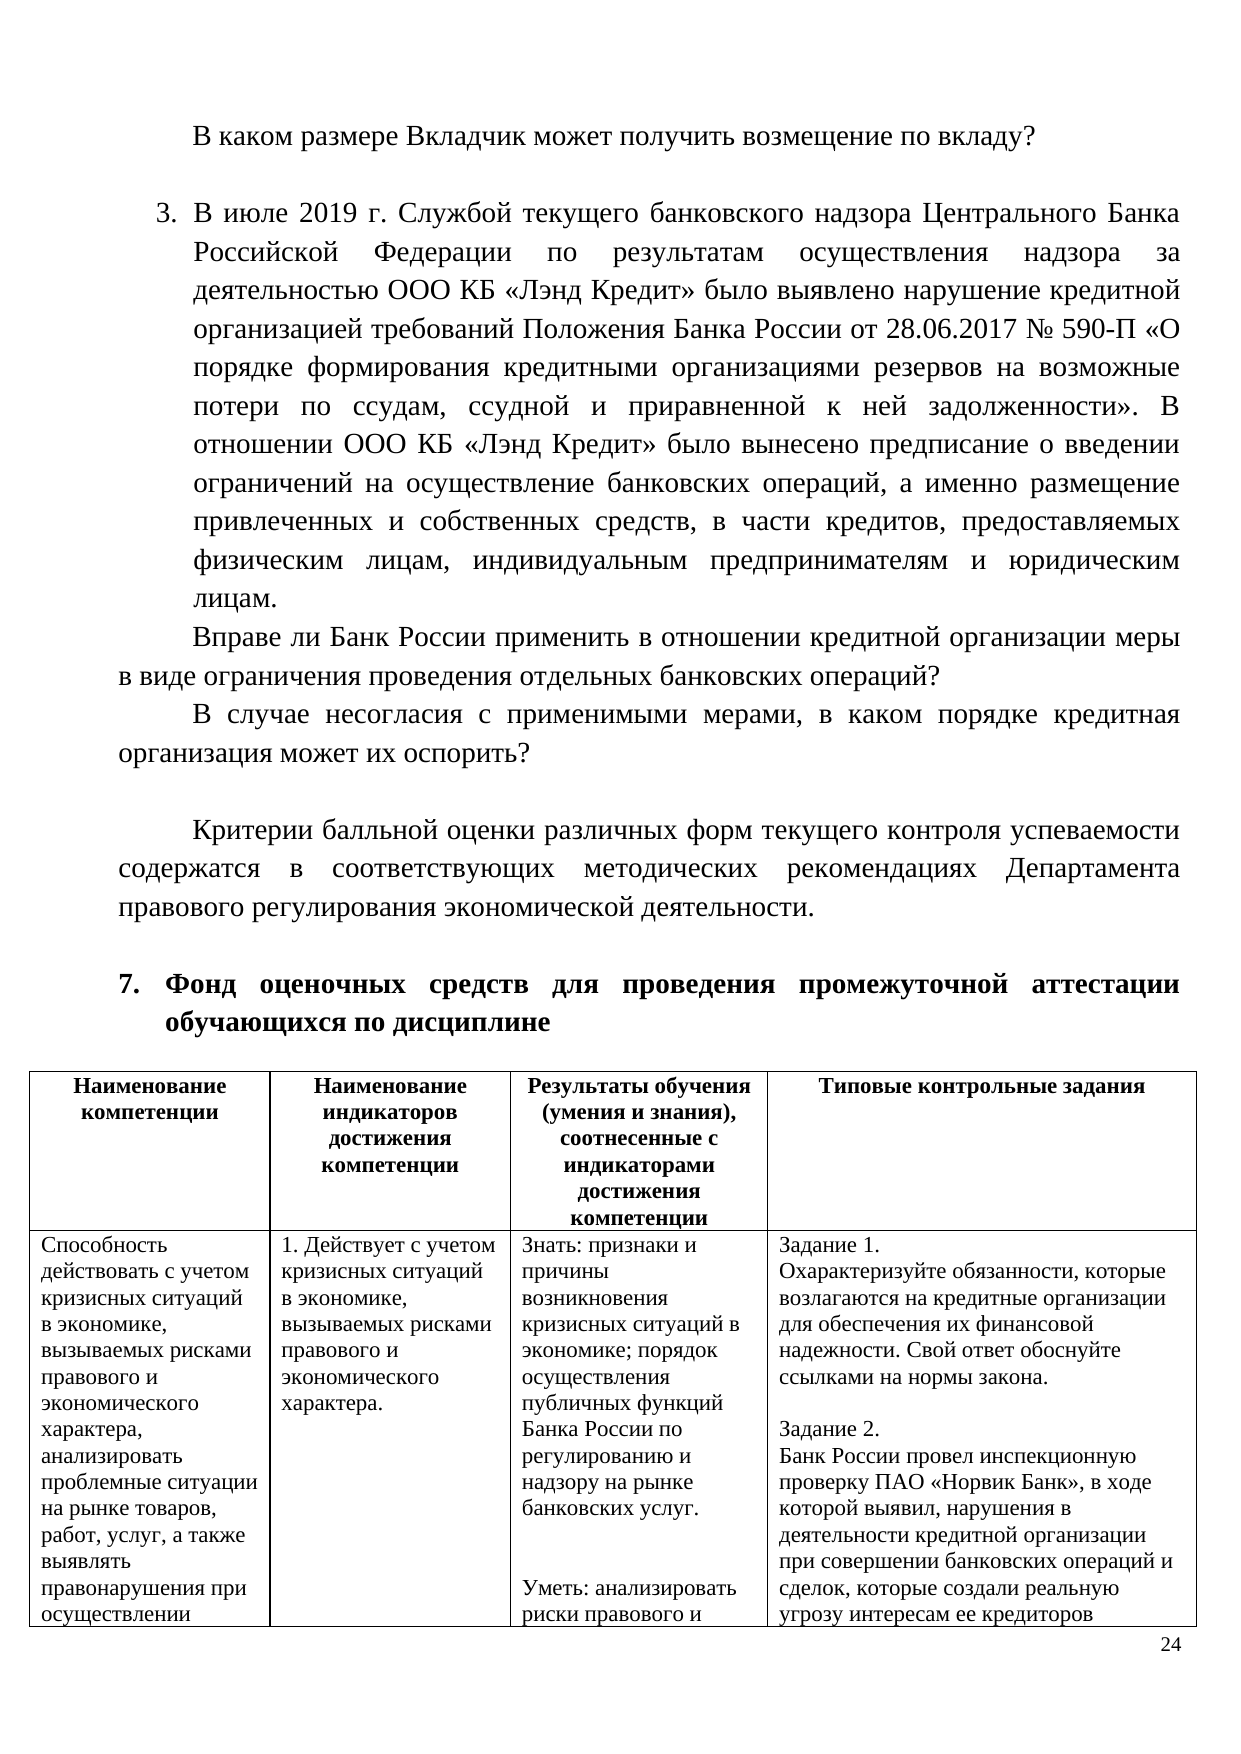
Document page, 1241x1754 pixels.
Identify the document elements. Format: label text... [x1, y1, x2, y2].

text В каком размере Вкладчик может получить возмещение по вкладу? [118, 118, 1181, 152]
table_header Наименование индикаторов достижения компетенции [271, 1072, 510, 1230]
text В случае несогласия с применимыми мерами, в каком порядке кредитная организация может их оспорить? [118, 696, 1181, 768]
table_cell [30, 1231, 269, 1626]
table_header Наименование компетенции [30, 1072, 269, 1230]
text Вправе ли Банк России применить в отношении кредитной организации меры в виде ограничения проведения отдельных банковских операций? [118, 619, 1181, 691]
list В июле 2019 г. Службой текущего банковского надзора Центрального Банка Российской Федерации по результатам осуществления надзора за деятельностью ООО КБ «Лэнд Кредит» было выявлено нарушение кредитной организацией требований Положения Банка России от 28.06.2017 № 590-П «О порядке формирования кредитными организациями резервов на возможные потери по ссудам, ссудной и приравненной к ней задолженности». В отношении ООО КБ «Лэнд Кредит» было вынесено предписание о введении ограничений на осуществление банковских операций, а именно размещение привлеченных и собственных средств, в части кредитов, предоставляемых физическим лицам, индивидуальным предпринимателям и юридическим лицам. [156, 195, 1181, 614]
table_header Типовые контрольные задания [768, 1072, 1196, 1230]
list Фонд оценочных средств для проведения промежуточной аттестации обучающихся по дисциплине [118, 966, 1181, 1038]
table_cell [511, 1231, 767, 1626]
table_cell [768, 1231, 1196, 1626]
table_header Результаты обучения (умения и знания), соотнесенные с индикаторами достижения компетенции [511, 1072, 767, 1230]
title Критерии балльной оценки различных форм текущего контроля успеваемости содержатся в соответствующих методических рекомендациях Департамента правового регулирования экономической деятельности. [118, 812, 1181, 922]
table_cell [271, 1231, 510, 1626]
